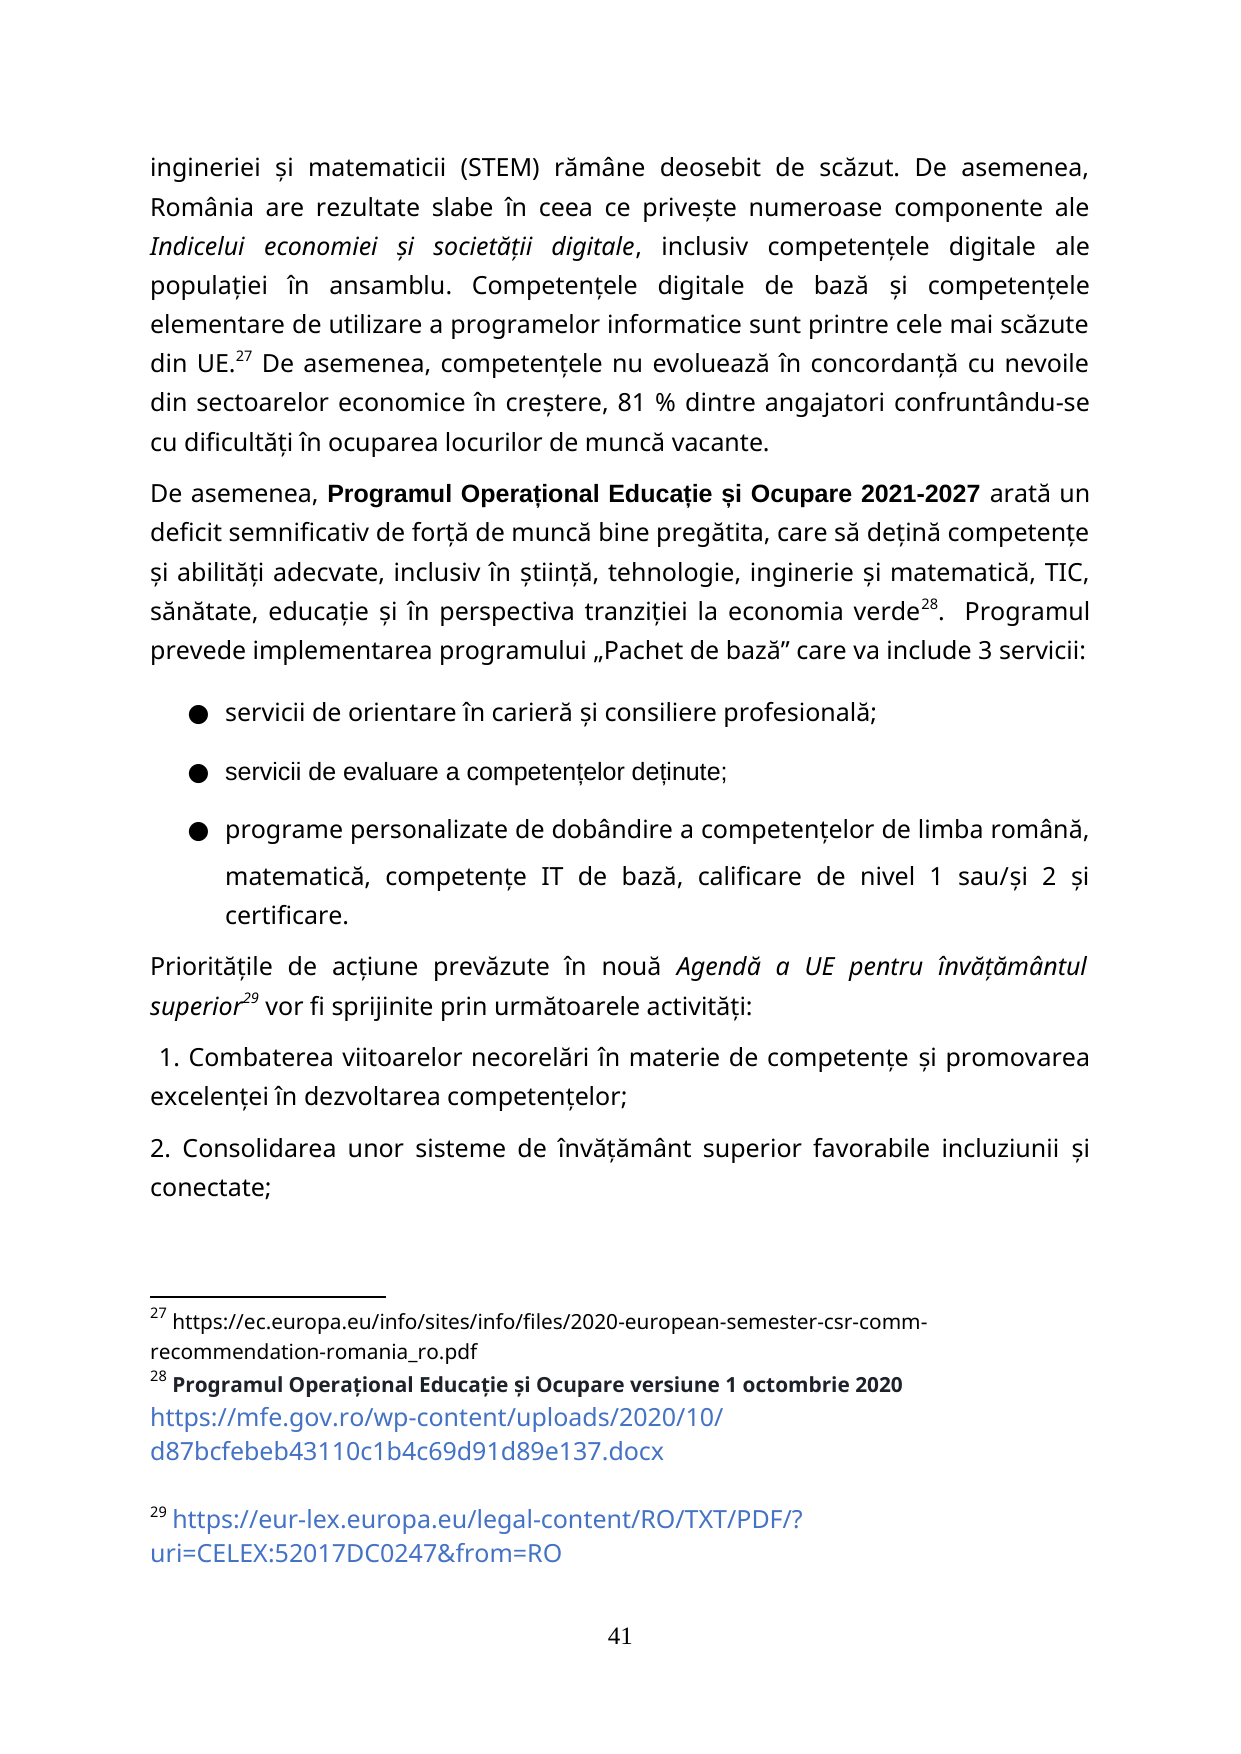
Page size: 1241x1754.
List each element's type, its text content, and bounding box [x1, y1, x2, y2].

list servicii de orientare în carieră și consiliere profesională; [187, 684, 1090, 735]
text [150, 150, 1090, 458]
text 1. Combaterea viitoarelor necorelări în materie de competențe și promovarea excelenței în dezvoltarea competențelor; [150, 1040, 1090, 1113]
text Prioritățile de acțiune prevăzute în nouă Agendă a UE pentru învățământul superior vor fi sprijinite prin următoarele activități: [150, 949, 1090, 1022]
text De asemenea, arată un deficit semnificativ de forță de muncă bine pregătita, care să dețină competențe și abilități adecvate, inclusiv în știință, tehnologie, inginerie și matematică, TIC, sănătate, educație și în perspectiva tranziției la economia verde. Programul prevede implementarea programului „Pachet de bază” care va include 3 servicii: [150, 476, 1090, 667]
text 2. Consolidarea unor sisteme de învățământ superior favorabile incluziunii și conectate; [150, 1131, 1090, 1204]
list programe personalizate de dobândire a competențelor de limba română, matematică, competențe IT de bază, calificare de nivel 1 sau/și 2 și certificare. [187, 802, 1090, 931]
